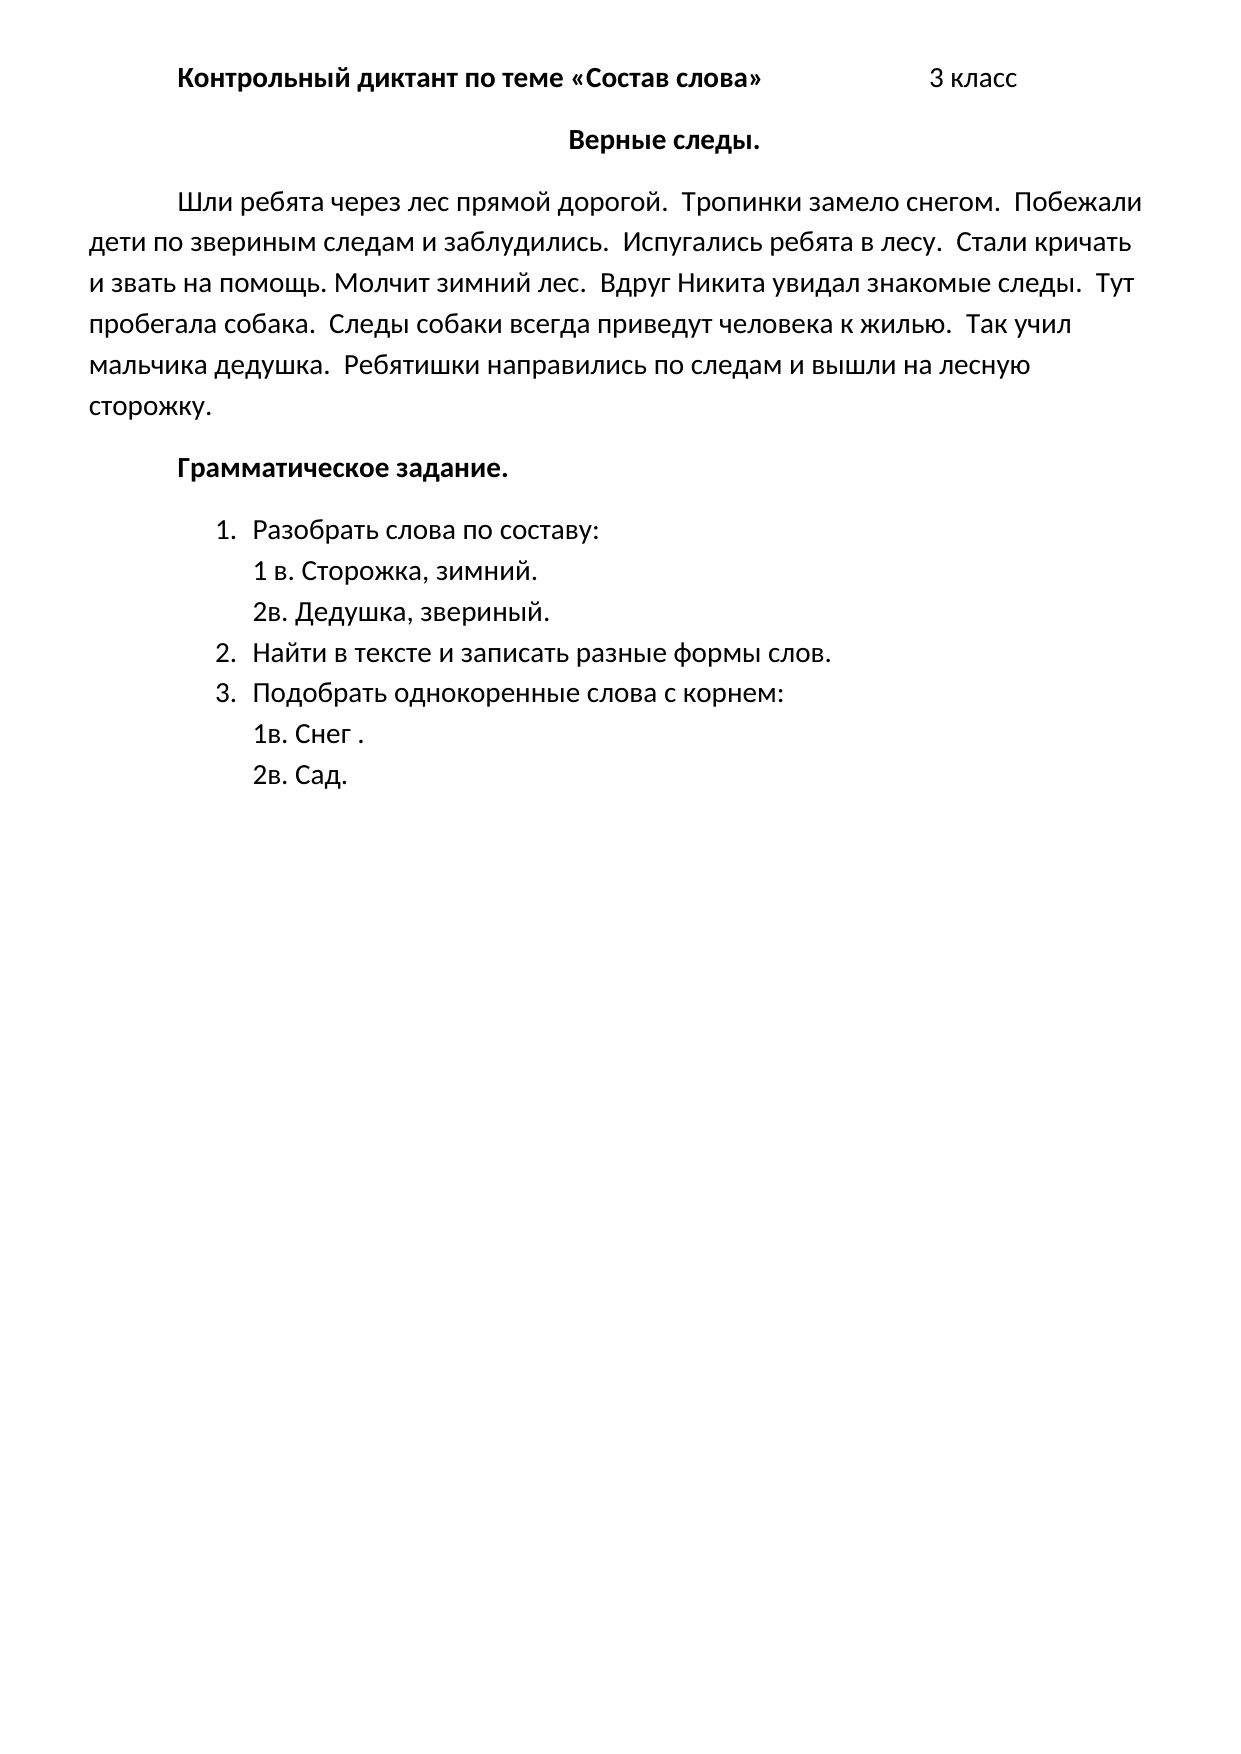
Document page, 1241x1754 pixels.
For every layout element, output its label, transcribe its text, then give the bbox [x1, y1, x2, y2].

list 2в. Дедушка, звериный. [252, 593, 1152, 628]
list 1в. Снег . [252, 716, 1152, 751]
list Подобрать однокоренные слова с корнем: [215, 674, 1152, 710]
text Шли ребята через лес прямой дорогой. Тропинки замело снегом. Побежали дети по звериным следам и заблудились. Испугались ребята в лесу. Стали кричать и звать на помощь. Молчит зимний лес. Вдруг Никита увидал знакомые следы. Тут пробегала собака. Следы собаки всегда приведут человека к жилью. Так учил мальчика дедушка. Ребятишки направились по следам и вышли на лесную сторожку. [88, 183, 1152, 423]
text Контрольный диктант по теме «Состав слова» 3 класс [177, 59, 1152, 95]
list Найти в тексте и записать разные формы слов. [215, 634, 1152, 669]
list 2в. Сад. [252, 756, 1152, 792]
text Верные следы. [177, 121, 1152, 156]
list Разобрать слова по составу: [215, 511, 1152, 546]
list 1 в. Сторожка, зимний. [252, 552, 1152, 587]
text Грамматическое задание. [88, 449, 1152, 485]
